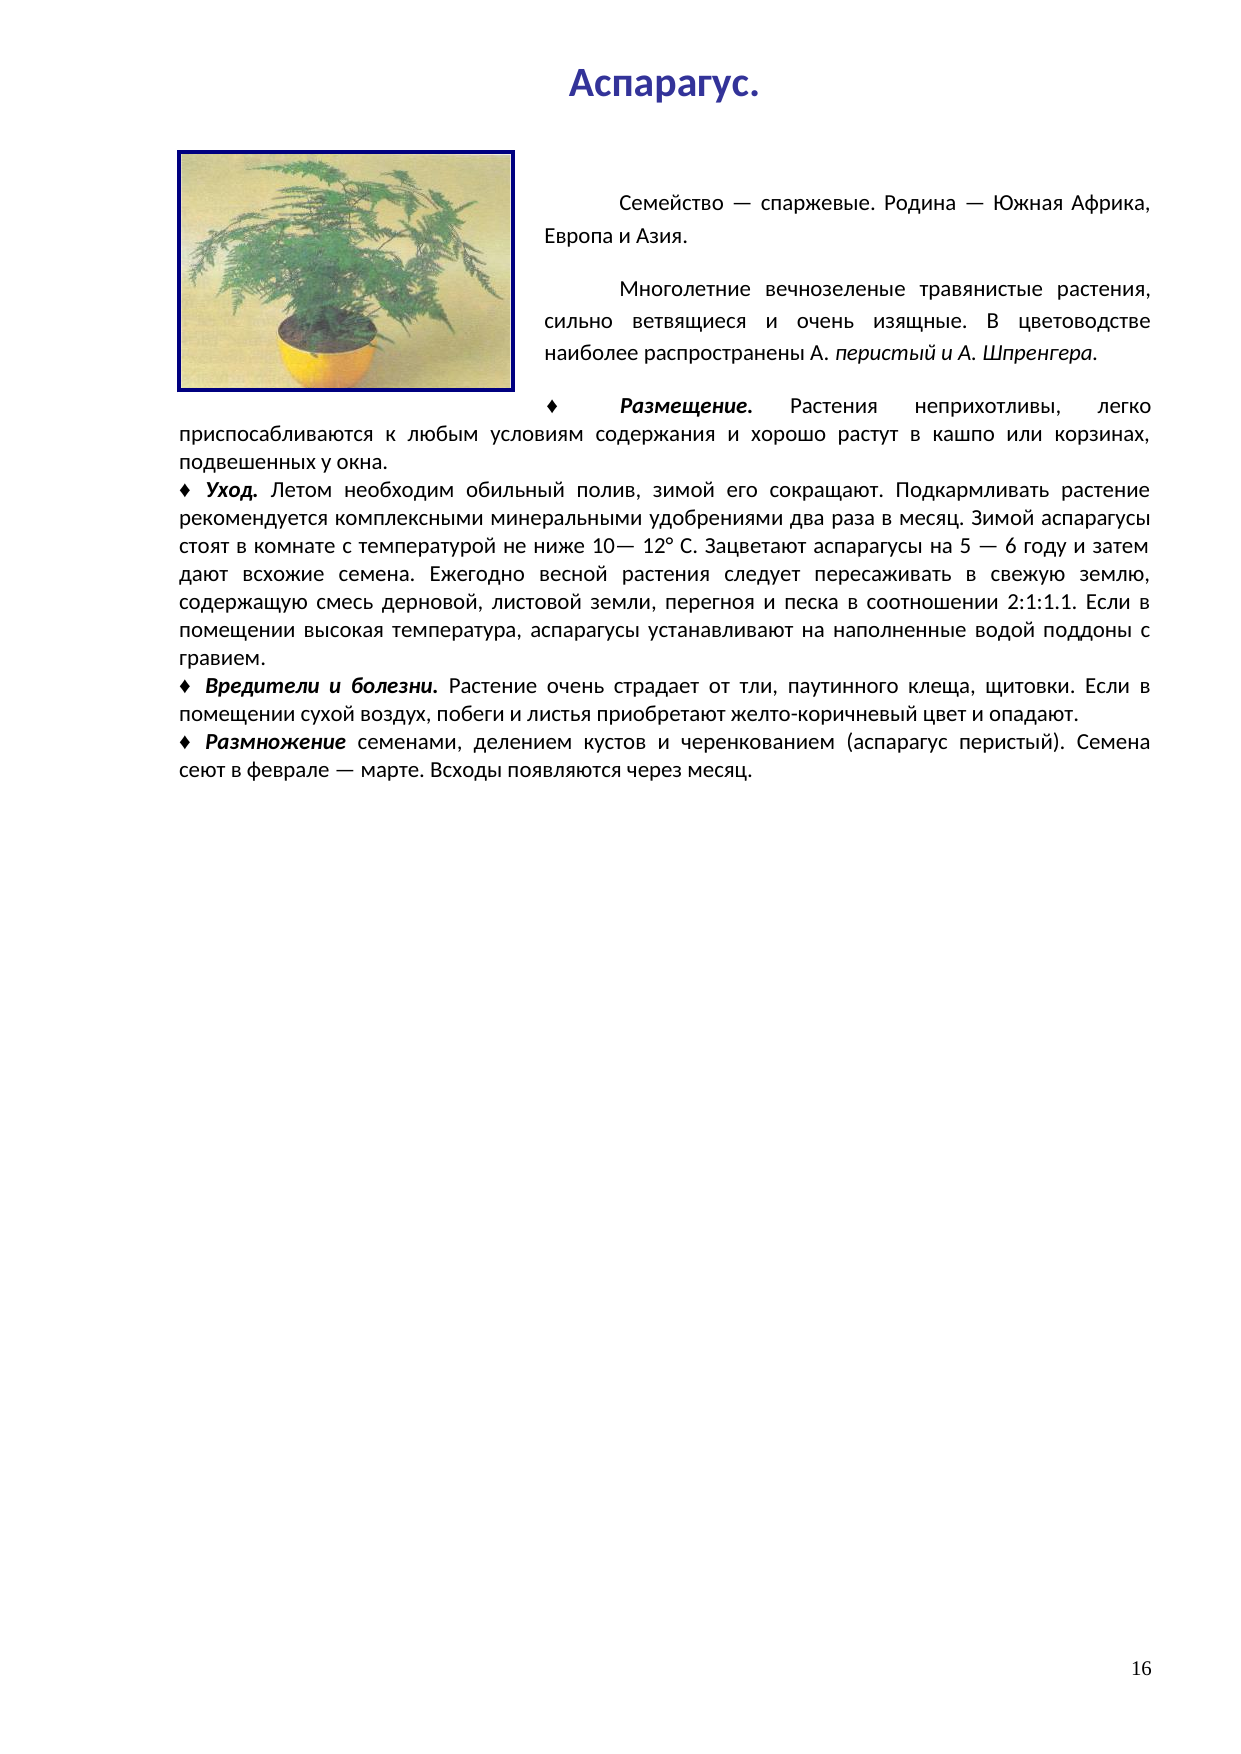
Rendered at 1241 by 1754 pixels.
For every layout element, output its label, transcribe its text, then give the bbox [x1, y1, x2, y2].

picture [181, 154, 511, 388]
text Аспарагус. [177, 56, 1152, 107]
text Многолетние вечнозеленые травянистые растения, сильно ветвящиеся и очень изящные. В цветоводстве наиболее распространены А. перистый и А. Шпренгера. [515, 274, 1152, 366]
list Вредители и болезни. Растение очень страдает от тли, паутинного клеща, щитовки. Если в помещении сухой воздух, побеги и листья приобретают желто-коричневый цвет и опадают. [179, 671, 1152, 727]
text Семейство — спаржевые. Родина — Южная Африка, Европа и Азия. [515, 188, 1152, 249]
list Размещение. Растения неприхотливы, легко приспосабливаются к любым условиям содержания и хорошо растут в кашпо или корзинах, подвешенных у окна. [179, 391, 1152, 475]
list Размножение семенами, делением кустов и черенкованием (аспарагус перистый). Семена сеют в феврале — марте. Всходы появляются через месяц. [179, 727, 1152, 783]
list Уход. Летом необходим обильный полив, зимой его сокращают. Подкармливать растение рекомендуется комплексными минеральными удобрениями два раза в месяц. Зимой аспарагусы стоят в комнате с температурой не ниже 10— 12° С. Зацветают аспарагусы на 5 — 6 году и затем дают всхожие семена. Ежегодно весной растения следует пересаживать в свежую землю, содержащую смесь дерновой, листовой земли, перегноя и песка в соотношении 2:1:1.1. Если в помещении высокая температура, аспарагусы устанавливают на наполненные водой поддоны с гравием. [179, 475, 1152, 671]
